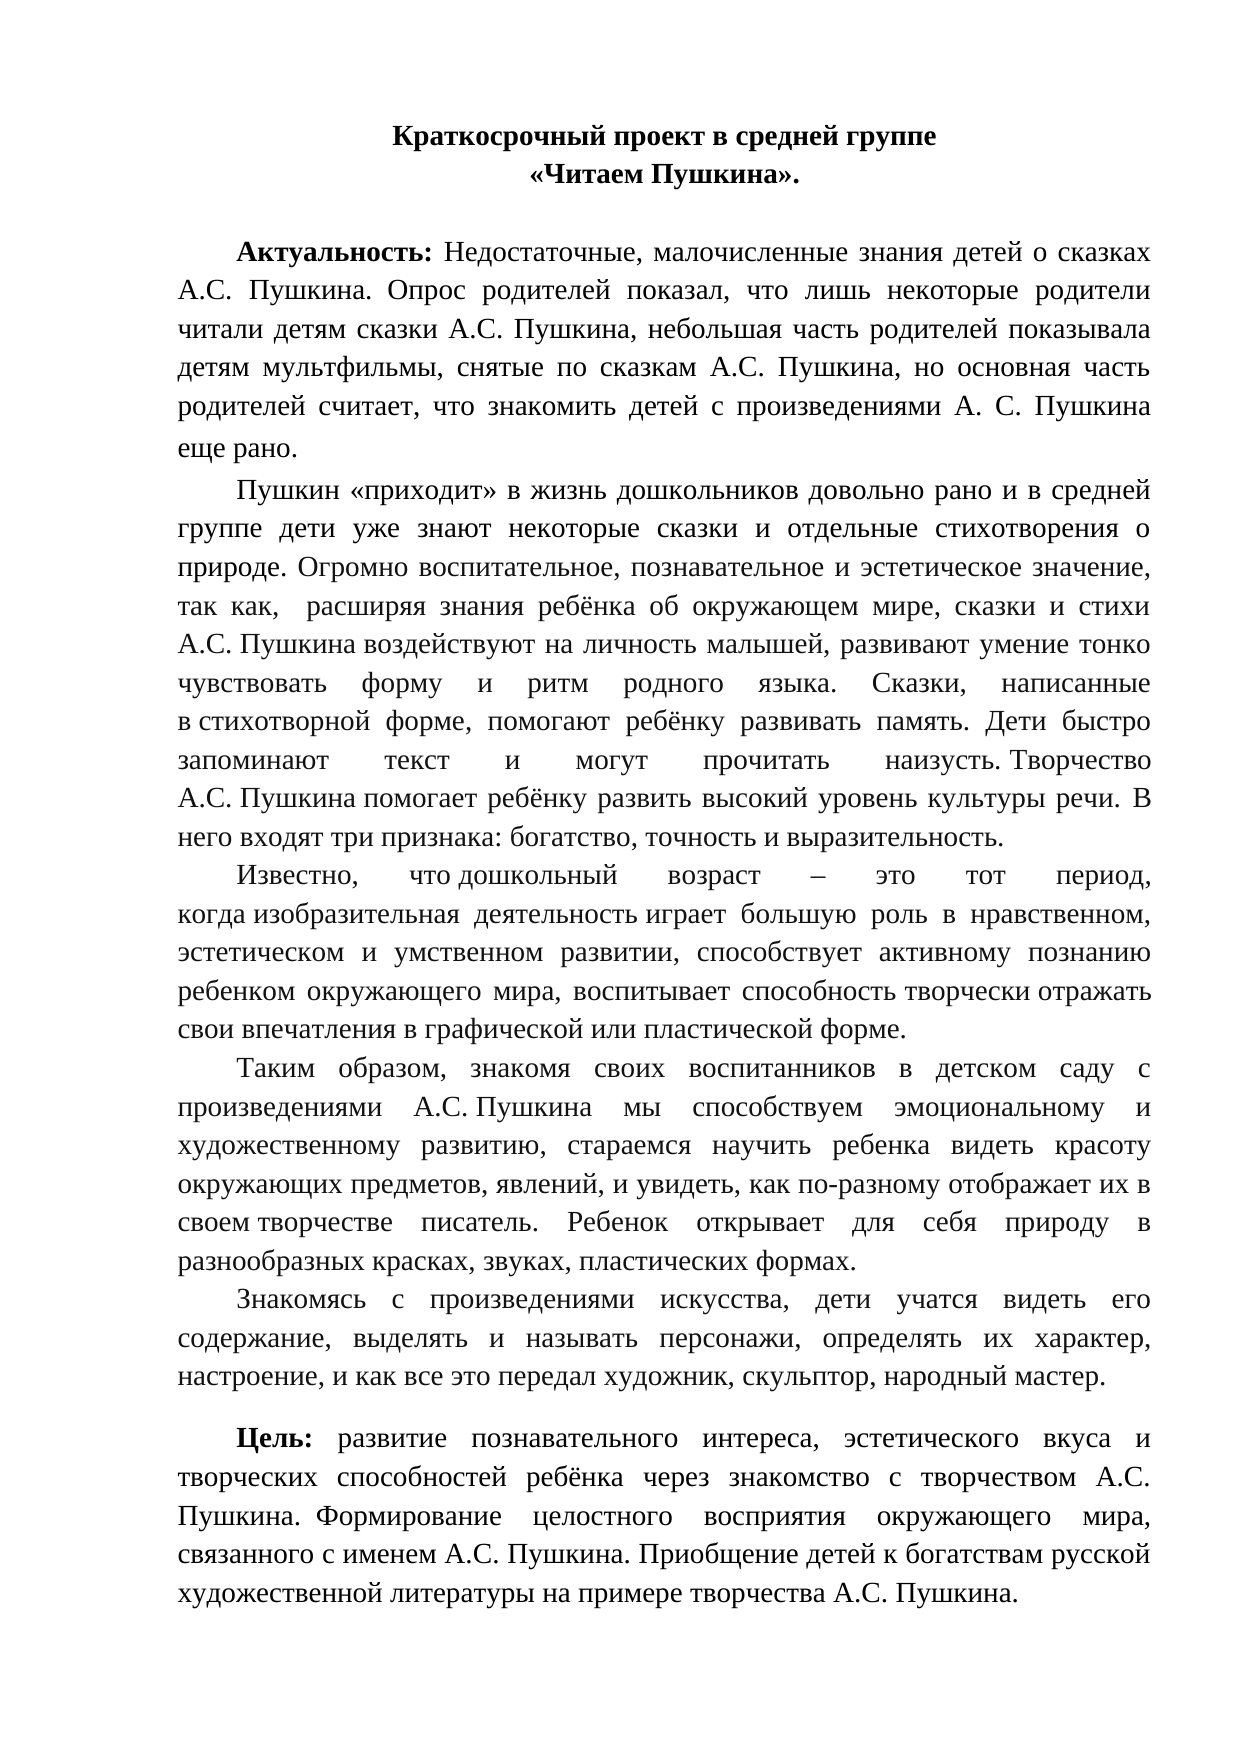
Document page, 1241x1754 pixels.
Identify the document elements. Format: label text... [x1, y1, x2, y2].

text Знакомясь с произведениями искусства, дети учатся видеть его содержание, выделять и называть персонажи, определять их характер, настроение, и как все это передал художник, скульптор, народный мастер. [177, 1281, 1152, 1392]
text Цель: развитие познавательного интереса, эстетического вкуса и творческих способностей ребёнка через знакомство с творчеством А.С. Пушкина. Формирование целостного восприятия окружающего мира, связанного с именем А.С. Пушкина. Приобщение детей к богатствам русской художественной литературы на примере творчества А.С. Пушкина. [177, 1421, 1152, 1608]
text «Читаем Пушкина». [177, 157, 1152, 190]
text Актуальность: Недостаточные, малочисленные знания детей о сказках А.С. Пушкина. Опрос родителей показал, что лишь некоторые родители читали детям сказки А.С. Пушкина, небольшая часть родителей показывала детям мультфильмы, снятые по сказкам А.С. Пушкина, но основная часть родителей считает, что знакомить детей с произведениями А. С. Пушкина еще рано. [177, 234, 1152, 466]
text Краткосрочный проект в средней группе [177, 118, 1152, 152]
text Таким образом, знакомя своих воспитанников в детском саду с произведениями А.С. Пушкина мы способствуем эмоциональному и художественному развитию, стараемся научить ребенка видеть красоту окружающих предметов, явлений, и увидеть, как по-разному отображает их в своем творчестве писатель. Ребенок открывает для себя природу в разнообразных красках, звуках, пластических формах. [177, 1050, 1152, 1276]
text Пушкин «приходит» в жизнь дошкольников довольно рано и в средней группе дети уже знают некоторые сказки и отдельные стихотворения о природе. Огромно воспитательное, познавательное и эстетическое значение, так как, расширяя знания ребёнка об окружающем мире, сказки и стихи А.С. Пушкина воздействуют на личность малышей, развивают умение тонко чувствовать форму и ритм родного языка. Сказки, написанные в стихотворной форме, помогают ребёнку развивать память. Дети быстро запоминают текст и могут прочитать наизусть. Творчество А.С. Пушкина помогает ребёнку развить высокий уровень культуры речи. В него входят три признака: богатство, точность и выразительность. [177, 472, 1152, 852]
text Известно, что дошкольный возраст – это тот период, когда изобразительная деятельность играет большую роль в нравственном, эстетическом и умственном развитии, способствует активному познанию ребенком окружающего мира, воспитывает способность творчески отражать свои впечатления в графической или пластической форме. [177, 857, 1152, 1045]
